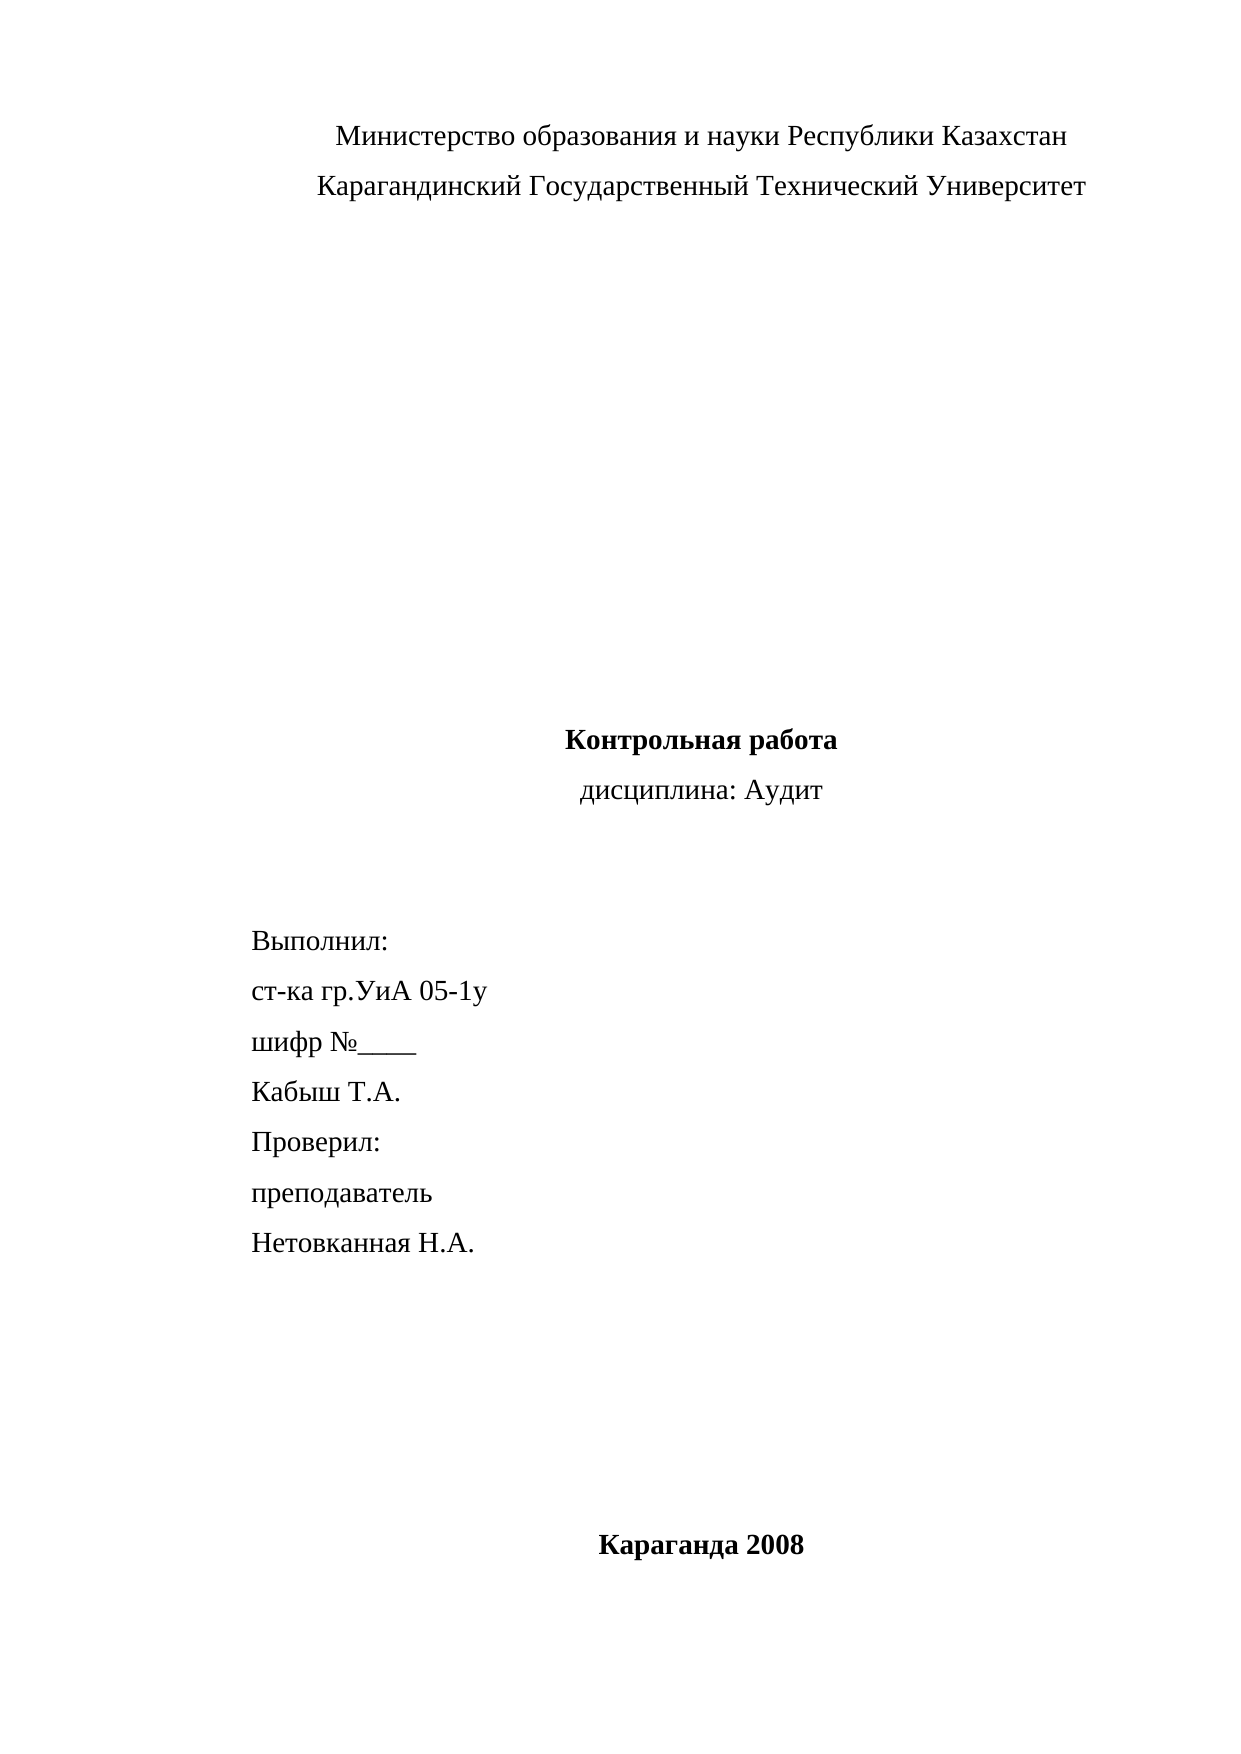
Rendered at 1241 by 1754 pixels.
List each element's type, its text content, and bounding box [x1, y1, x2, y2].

text Карагандинский Государственный Технический Университет [177, 168, 1152, 202]
text шифр №____ [177, 1024, 1152, 1057]
text Нетовканная Н.А. [177, 1225, 1152, 1258]
text Кабыш Т.А. [177, 1074, 1152, 1108]
subtitle Контрольная работа [177, 722, 1152, 755]
text преподаватель [177, 1175, 1152, 1208]
text Выполнил: [177, 923, 1152, 957]
subtitle дисциплина: Аудит [177, 772, 1152, 806]
text ст-ка гр.УиА 05-1у [177, 973, 1152, 1007]
subtitle Караганда 2008 [177, 1527, 1152, 1560]
text Министерство образования и науки Республики Казахстан [177, 118, 1152, 152]
text Проверил: [177, 1124, 1152, 1158]
